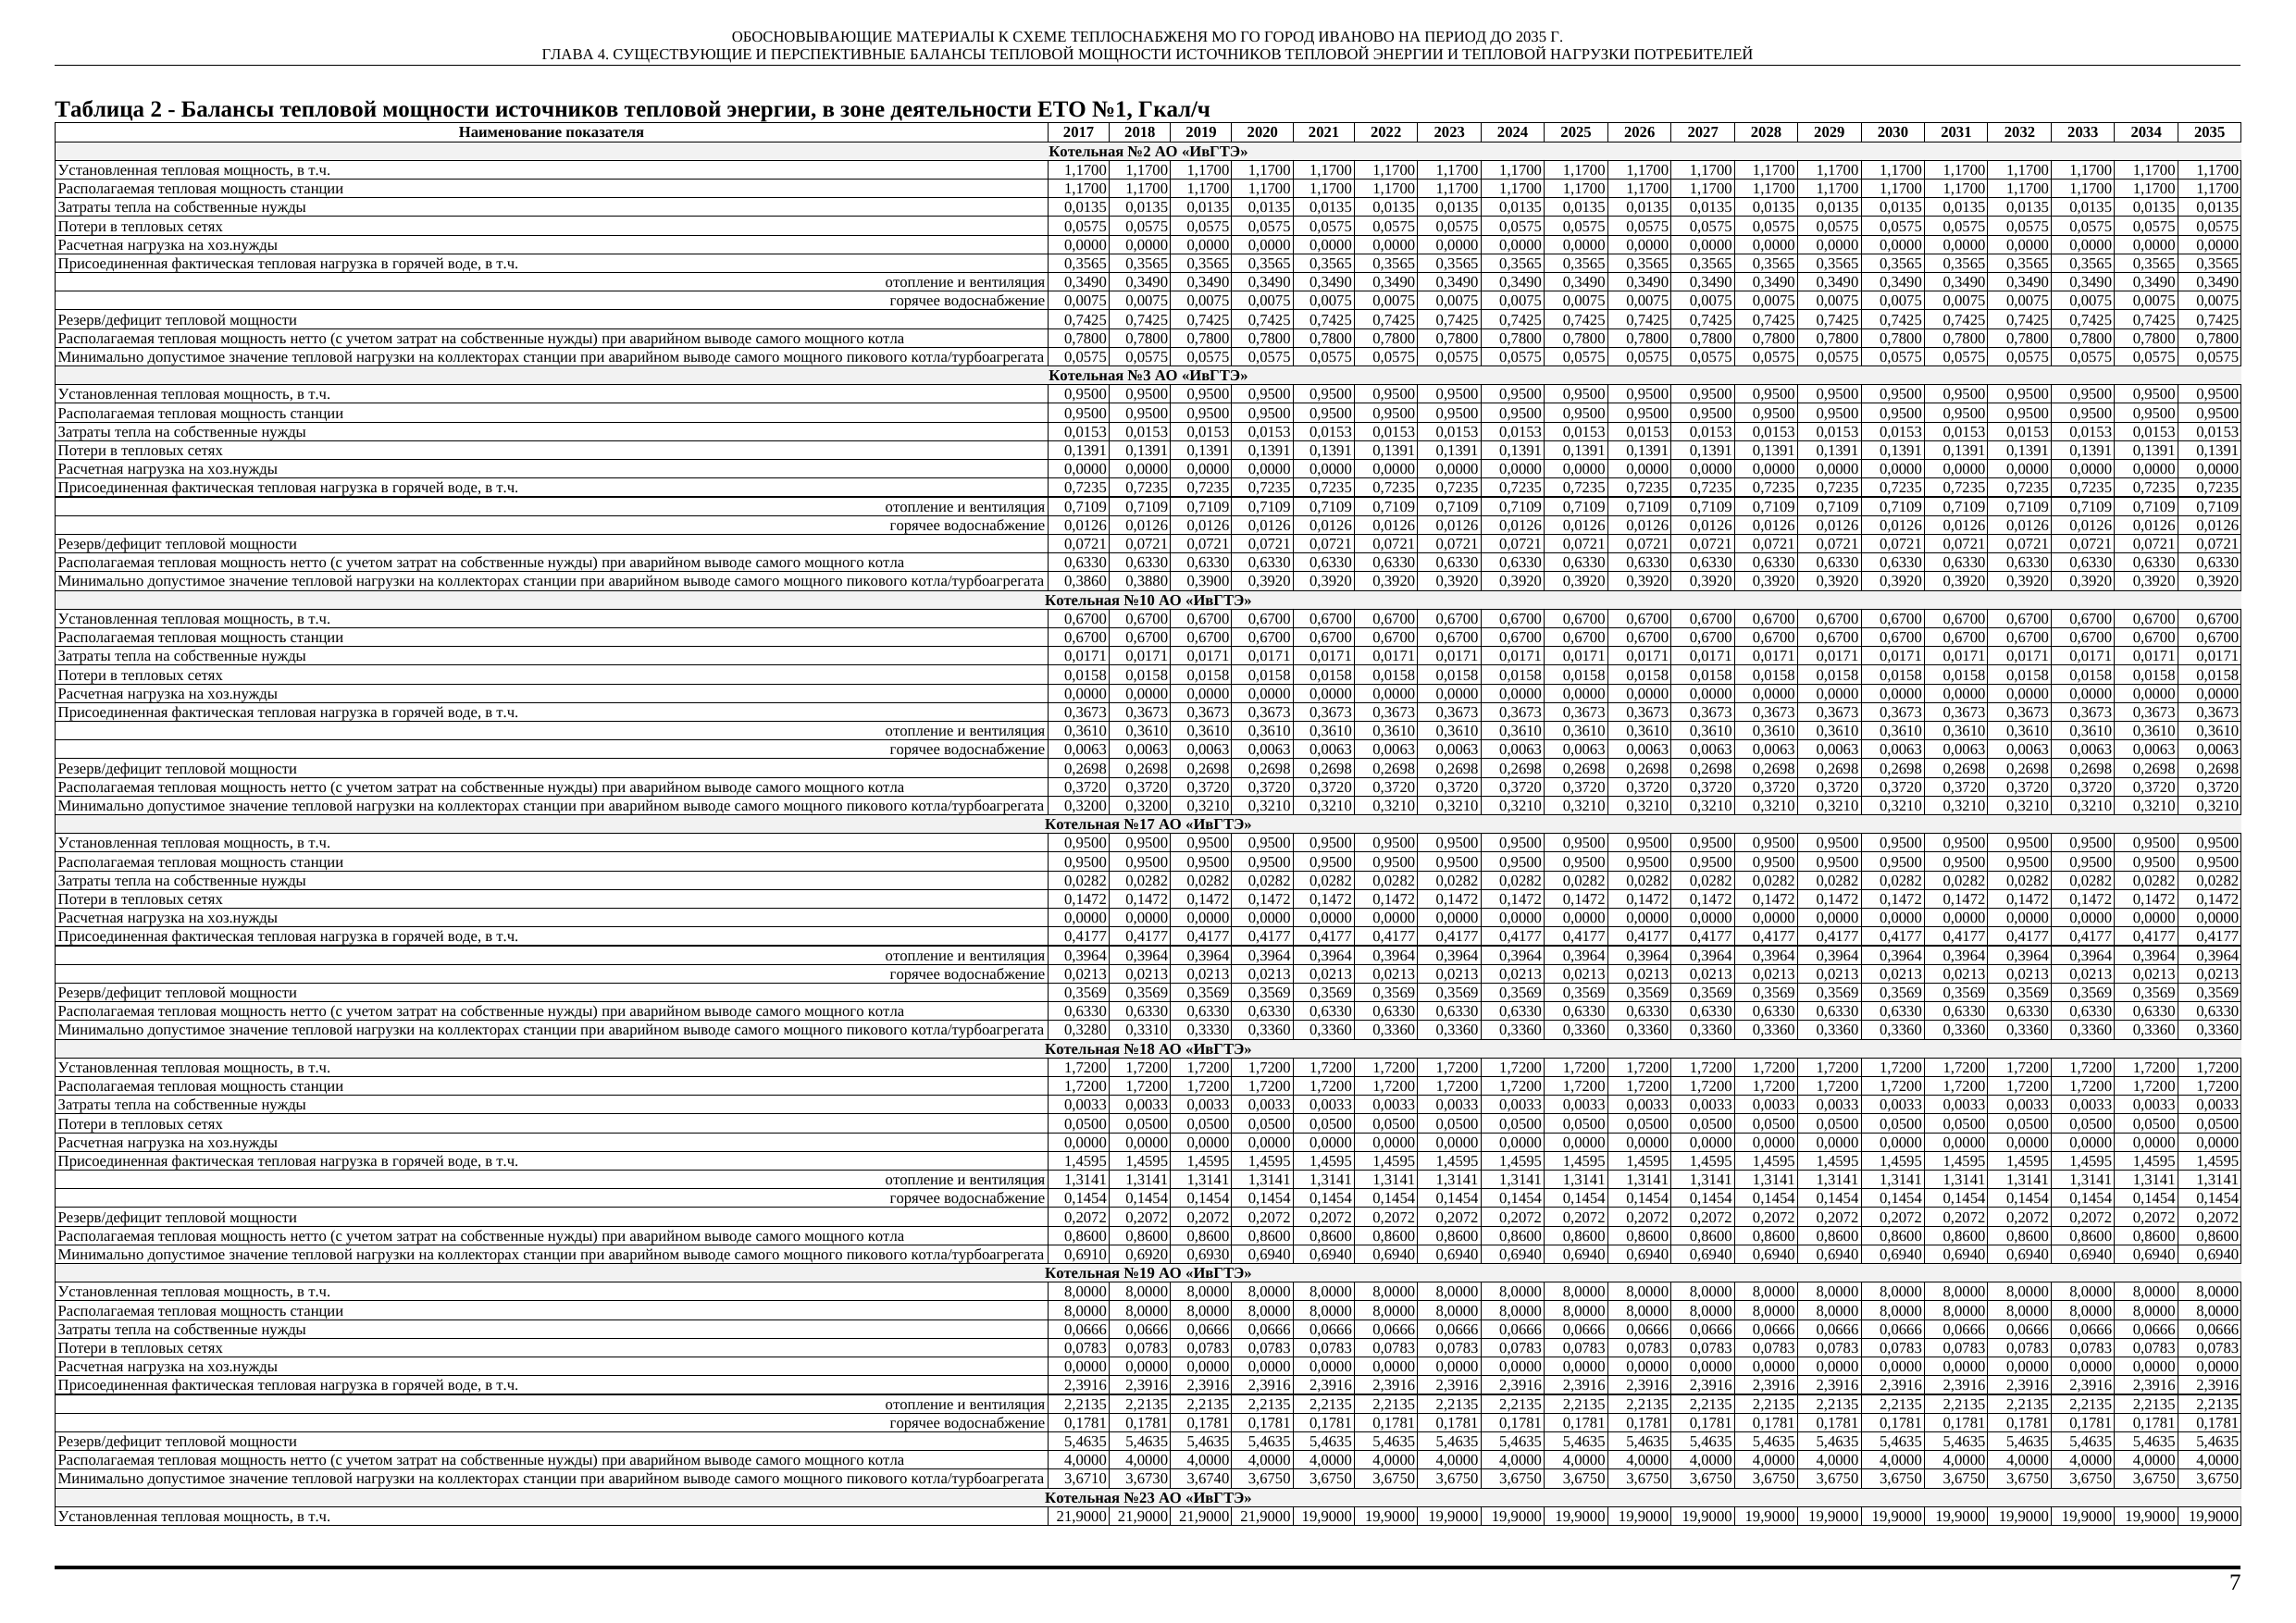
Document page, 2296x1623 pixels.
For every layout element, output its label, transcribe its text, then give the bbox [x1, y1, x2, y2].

table_cell 0,7425 [1862, 310, 1924, 328]
table_cell 8,0000 [1735, 1301, 1797, 1319]
table_cell 0,0135 [1294, 198, 1354, 216]
table_cell 0,3720 [2115, 778, 2178, 796]
table_cell 0,3490 [1988, 273, 2051, 291]
table_cell 0,0000 [1925, 909, 1987, 926]
table_cell горячее водоснабжение [56, 1189, 1048, 1207]
table_cell 0,9500 [1482, 385, 1544, 403]
table_cell 0,0000 [1671, 460, 1734, 477]
table_cell 0,1472 [1925, 890, 1987, 908]
table_cell 0,0000 [1798, 909, 1861, 926]
table_cell 0,4177 [1049, 927, 1109, 945]
table_cell 0,0721 [1171, 535, 1231, 552]
table_cell 0,0033 [1671, 1096, 1734, 1113]
table_cell 0,0282 [1482, 872, 1544, 889]
table_cell 1,1700 [1110, 161, 1170, 179]
table_cell 0,6330 [2178, 553, 2240, 571]
table_cell 0,3720 [1232, 778, 1293, 796]
table_cell 0,0213 [1862, 965, 1924, 983]
table_cell 0,0171 [1110, 647, 1170, 664]
table_cell 0,0000 [1545, 460, 1607, 477]
table_cell 0,0000 [1232, 909, 1293, 926]
table_cell 0,1781 [1671, 1414, 1734, 1431]
table_cell 0,7235 [1735, 478, 1797, 496]
table_cell 2,2135 [1862, 1395, 1924, 1413]
table_cell 4,0000 [1171, 1451, 1231, 1468]
table_cell 0,7800 [1862, 329, 1924, 347]
table_cell 0,1391 [2115, 441, 2178, 459]
table_cell 0,7109 [1798, 498, 1861, 515]
table_cell 0,0126 [1171, 516, 1231, 534]
table_cell 0,0033 [1545, 1096, 1607, 1113]
table_cell 0,0000 [1171, 685, 1231, 702]
table_cell 0,3964 [2115, 947, 2178, 964]
table_cell 0,0000 [1735, 1357, 1797, 1375]
table_cell 0,0783 [2178, 1339, 2240, 1357]
table_cell 0,3360 [1545, 1021, 1607, 1038]
table_cell 0,0721 [1545, 535, 1607, 552]
table_cell 0,0500 [1049, 1114, 1109, 1132]
table_cell 0,6330 [1671, 553, 1734, 571]
table_cell 0,6930 [1171, 1245, 1231, 1263]
table_cell 0,7235 [1171, 478, 1231, 496]
table_cell 0,7425 [1608, 310, 1670, 328]
table_cell 0,9500 [1418, 852, 1481, 871]
table_cell 0,3920 [1294, 572, 1354, 589]
table_cell 1,7200 [2052, 1059, 2114, 1076]
table_cell Расчетная нагрузка на хоз.нужды [56, 909, 1048, 926]
table_cell 1,4595 [2178, 1152, 2240, 1170]
table_cell 0,3610 [1545, 722, 1607, 739]
table_cell Располагаемая тепловая мощность нетто (с учетом затрат на собственные нужды) при аварийном выводе самого мощного котла [56, 553, 1048, 571]
table_cell 19,9000 [1482, 1507, 1544, 1525]
table_cell 1,1700 [1294, 180, 1354, 197]
table_header 2020 [1232, 123, 1293, 141]
table_cell 0,7425 [1735, 310, 1797, 328]
table_cell 1,4595 [1418, 1152, 1481, 1170]
table_cell 1,1700 [1862, 180, 1924, 197]
table_cell 0,7425 [1545, 310, 1607, 328]
table_cell 0,0171 [1608, 647, 1670, 664]
table_cell Резерв/дефицит тепловой мощности [56, 984, 1048, 1001]
table_header 2029 [1798, 123, 1861, 141]
table_cell 0,2698 [1735, 759, 1797, 776]
table_cell 8,0000 [1988, 1301, 2051, 1319]
table_cell 0,0000 [1545, 236, 1607, 254]
table_cell 1,3141 [1798, 1171, 1861, 1188]
table_cell 0,0575 [1798, 348, 1861, 365]
table_cell 0,7425 [1988, 310, 2051, 328]
table_cell 0,6330 [1355, 1002, 1417, 1020]
table_cell 0,3964 [1798, 947, 1861, 964]
table_cell 21,9000 [1171, 1507, 1231, 1525]
table_cell 0,3920 [1355, 572, 1417, 589]
table_cell 0,3565 [1482, 254, 1544, 272]
table_cell 0,3565 [1862, 254, 1924, 272]
table_cell 0,0500 [2178, 1114, 2240, 1132]
table_cell 0,6700 [1798, 610, 1861, 627]
table_cell 4,0000 [1482, 1451, 1544, 1468]
table_cell 0,3569 [1171, 984, 1231, 1001]
table_cell 0,6330 [1798, 1002, 1861, 1020]
table_cell 0,3565 [1671, 254, 1734, 272]
table_cell 5,4635 [1355, 1432, 1417, 1450]
table_cell 0,0063 [1171, 740, 1231, 758]
table_cell Затраты тепла на собственные нужды [56, 872, 1048, 889]
table_cell 1,1700 [1988, 161, 2051, 179]
table_cell 0,0721 [1798, 535, 1861, 552]
table_cell 0,3210 [1671, 797, 1734, 814]
table_cell 1,3141 [1355, 1171, 1417, 1188]
table_cell 0,0075 [1232, 291, 1293, 309]
table_cell 1,1700 [1049, 161, 1109, 179]
table_cell 0,6330 [1925, 1002, 1987, 1020]
table_cell 8,0000 [1798, 1301, 1861, 1319]
table_cell 0,9500 [2178, 385, 2240, 403]
table_cell 0,1454 [1294, 1189, 1354, 1207]
table_cell 0,1391 [2178, 441, 2240, 459]
table_cell 0,0666 [1418, 1320, 1481, 1338]
table_cell 1,4595 [1988, 1152, 2051, 1170]
table_cell 0,1391 [1049, 441, 1109, 459]
table_cell 1,7200 [2115, 1059, 2178, 1076]
table_cell 0,9500 [1988, 834, 2051, 851]
table_cell 0,0158 [1232, 665, 1293, 683]
table_cell 0,6920 [1110, 1245, 1170, 1263]
table_cell 0,0783 [1355, 1339, 1417, 1357]
table_cell Присоединенная фактическая тепловая нагрузка в горячей воде, в т.ч. [56, 703, 1048, 721]
table_cell 1,3141 [1418, 1171, 1481, 1188]
table_cell 0,4177 [1671, 927, 1734, 945]
table_cell 0,0000 [1988, 1134, 2051, 1151]
table_cell 0,7235 [1418, 478, 1481, 496]
table_cell 0,0575 [1545, 348, 1607, 365]
table_cell 0,0282 [1735, 872, 1797, 889]
table_cell 0,0033 [1925, 1096, 1987, 1113]
table_cell 0,3210 [2052, 797, 2114, 814]
table_cell 0,3330 [1171, 1021, 1231, 1038]
table_cell Котельная №3 АО «ИвГТЭ» [56, 366, 2241, 384]
table_cell 0,9500 [1862, 385, 1924, 403]
table_cell 0,7235 [1232, 478, 1293, 496]
table_cell Располагаемая тепловая мощность станции [56, 628, 1048, 646]
table_cell 0,0158 [1545, 665, 1607, 683]
table_cell 0,3610 [1798, 722, 1861, 739]
table_cell 0,0721 [1355, 535, 1417, 552]
table_cell 0,0783 [2115, 1339, 2178, 1357]
table_cell 0,6700 [1049, 610, 1109, 627]
table_cell 0,6330 [1862, 1002, 1924, 1020]
table_cell 0,1781 [1608, 1414, 1670, 1431]
table_cell Минимально допустимое значение тепловой нагрузки на коллекторах станции при аварийном выводе самого мощного пикового котла/турбоагрегата [56, 1245, 1048, 1263]
table_cell Располагаемая тепловая мощность станции [56, 852, 1048, 871]
table_cell 0,9500 [2052, 834, 2114, 851]
table_cell 8,0000 [1735, 1282, 1797, 1300]
table_cell 0,0153 [1482, 423, 1544, 440]
table_cell 0,3569 [1355, 984, 1417, 1001]
table_cell 0,3720 [1671, 778, 1734, 796]
table_cell 0,2072 [2178, 1208, 2240, 1225]
table_cell 0,3720 [1608, 778, 1670, 796]
table_cell 0,0000 [1862, 460, 1924, 477]
table_cell 0,6330 [1988, 1002, 2051, 1020]
table_header Наименование показателя [56, 123, 1048, 141]
table_cell 0,4177 [1418, 927, 1481, 945]
table_cell 5,4635 [1798, 1432, 1861, 1450]
table_cell 0,6940 [1608, 1245, 1670, 1263]
table_cell 0,1454 [1735, 1189, 1797, 1207]
table_cell 0,0000 [1418, 460, 1481, 477]
table_cell 0,0158 [1482, 665, 1544, 683]
table_cell 1,4595 [1925, 1152, 1987, 1170]
table_cell 0,0213 [1418, 965, 1481, 983]
table_cell 0,0575 [1294, 348, 1354, 365]
table_cell Котельная №19 АО «ИвГТЭ» [56, 1264, 2241, 1282]
table_cell 0,9500 [1294, 403, 1354, 422]
table_cell 0,3673 [1988, 703, 2051, 721]
table_cell 0,9500 [1294, 385, 1354, 403]
table_cell 0,0500 [1355, 1114, 1417, 1132]
table_cell отопление и вентиляция [56, 273, 1048, 291]
table_cell 0,2072 [1545, 1208, 1607, 1225]
table_cell 1,4595 [1049, 1152, 1109, 1170]
table_cell 0,3490 [1294, 273, 1354, 291]
table_cell 0,0575 [1171, 217, 1231, 234]
table_cell 8,0000 [1049, 1282, 1109, 1300]
table_cell 0,0033 [1232, 1096, 1293, 1113]
table_cell 1,7200 [1355, 1077, 1417, 1095]
table_cell 0,0063 [1545, 740, 1607, 758]
table_cell 0,1781 [2052, 1414, 2114, 1431]
table_cell 0,1781 [1355, 1414, 1417, 1431]
table_cell 21,9000 [1049, 1507, 1109, 1525]
table_cell 0,7425 [2178, 310, 2240, 328]
table_cell 0,0282 [2052, 872, 2114, 889]
table_cell 3,6750 [1355, 1469, 1417, 1487]
table_cell 0,0575 [1171, 348, 1231, 365]
table_cell 0,2698 [1988, 759, 2051, 776]
table_cell 0,0033 [2178, 1096, 2240, 1113]
table_cell 0,0000 [1608, 460, 1670, 477]
table_cell Затраты тепла на собственные нужды [56, 423, 1048, 440]
table_cell 1,3141 [1671, 1171, 1734, 1188]
table_cell 1,1700 [1798, 161, 1861, 179]
table_cell 0,0000 [1355, 236, 1417, 254]
table_cell Располагаемая тепловая мощность нетто (с учетом затрат на собственные нужды) при аварийном выводе самого мощного котла [56, 778, 1048, 796]
table_cell 0,3720 [2178, 778, 2240, 796]
table_cell 0,4177 [1735, 927, 1797, 945]
table_cell 1,1700 [1735, 180, 1797, 197]
table_cell 0,0500 [1671, 1114, 1734, 1132]
table_cell 0,0575 [1798, 217, 1861, 234]
table_header 2035 [2178, 123, 2240, 141]
table_cell 0,0000 [1735, 1134, 1797, 1151]
table_cell 0,4177 [2178, 927, 2240, 945]
table_cell 0,0000 [1735, 460, 1797, 477]
table_cell 0,0500 [1110, 1114, 1170, 1132]
table_cell 0,0000 [1671, 685, 1734, 702]
table_cell 8,0000 [1545, 1301, 1607, 1319]
table_cell 0,9500 [1049, 834, 1109, 851]
table_cell 3,6750 [1418, 1469, 1481, 1487]
table_header 2028 [1735, 123, 1797, 141]
table_cell 0,9500 [1232, 403, 1293, 422]
table_cell 2,2135 [2178, 1395, 2240, 1413]
table_cell 0,7235 [1545, 478, 1607, 496]
table_cell 0,0033 [1735, 1096, 1797, 1113]
table_cell 0,0158 [1171, 665, 1231, 683]
table_cell 0,9500 [1798, 834, 1861, 851]
table_cell 0,3490 [1355, 273, 1417, 291]
table_header 2021 [1294, 123, 1354, 141]
table_cell 0,6910 [1049, 1245, 1109, 1263]
table_cell 0,7800 [1049, 329, 1109, 347]
table_cell 1,3141 [1171, 1171, 1231, 1188]
table_cell 1,7200 [1735, 1059, 1797, 1076]
table_cell 0,3964 [1110, 947, 1170, 964]
table_cell 0,0500 [1294, 1114, 1354, 1132]
table_cell 0,7425 [1049, 310, 1109, 328]
table_cell 0,0000 [2052, 1134, 2114, 1151]
table_cell 8,0000 [1608, 1301, 1670, 1319]
table_cell 0,4177 [1608, 927, 1670, 945]
table_cell 1,3141 [2178, 1171, 2240, 1188]
table_cell 0,3610 [1418, 722, 1481, 739]
table_cell 0,0135 [2052, 198, 2114, 216]
table_cell 0,6330 [1171, 1002, 1231, 1020]
table_cell 0,7235 [1671, 478, 1734, 496]
table_cell 0,3720 [1049, 778, 1109, 796]
table_cell 0,1781 [1110, 1414, 1170, 1431]
table_cell 0,0000 [1355, 1134, 1417, 1151]
table_cell 19,9000 [1671, 1507, 1734, 1525]
table_cell 0,0282 [1545, 872, 1607, 889]
table_cell 8,0000 [2178, 1301, 2240, 1319]
table_cell 19,9000 [2178, 1507, 2240, 1525]
table_cell 0,0126 [1294, 516, 1354, 534]
table_cell 0,6330 [1110, 553, 1170, 571]
table_cell 8,0000 [1418, 1301, 1481, 1319]
table_cell 0,3210 [1482, 797, 1544, 814]
table_cell Котельная №17 АО «ИвГТЭ» [56, 815, 2241, 833]
table_cell Присоединенная фактическая тепловая нагрузка в горячей воде, в т.ч. [56, 478, 1048, 496]
table_cell 0,3565 [1049, 254, 1109, 272]
table_cell 0,2698 [1110, 759, 1170, 776]
table_cell 0,9500 [1482, 834, 1544, 851]
table_cell 0,1472 [2178, 890, 2240, 908]
table_cell 0,0000 [1171, 460, 1231, 477]
table_cell 1,1700 [1232, 161, 1293, 179]
table_cell 0,0000 [1049, 1357, 1109, 1375]
table_cell 0,3673 [1049, 703, 1109, 721]
table_cell 1,7200 [1482, 1059, 1544, 1076]
table_cell 0,0282 [1232, 872, 1293, 889]
table_cell 0,0282 [1049, 872, 1109, 889]
table_cell 0,0000 [1418, 909, 1481, 926]
table_cell 0,2698 [1049, 759, 1109, 776]
table_cell 0,6940 [2052, 1245, 2114, 1263]
table_cell Котельная №23 АО «ИвГТЭ» [56, 1489, 2241, 1506]
table_cell 0,0135 [1671, 198, 1734, 216]
table_cell 2,3916 [2115, 1376, 2178, 1394]
table_cell 0,9500 [1608, 852, 1670, 871]
table_cell 0,3964 [1925, 947, 1987, 964]
table_cell 1,1700 [2052, 161, 2114, 179]
table_cell 0,3720 [1988, 778, 2051, 796]
table_cell Располагаемая тепловая мощность станции [56, 180, 1048, 197]
table_header 2022 [1355, 123, 1417, 141]
table_cell 2,2135 [1671, 1395, 1734, 1413]
table_cell 2,2135 [1545, 1395, 1607, 1413]
table_cell 0,3964 [2052, 947, 2114, 964]
table_cell 0,6940 [1925, 1245, 1987, 1263]
table_cell 0,7235 [1294, 478, 1354, 496]
table_cell 0,3610 [1671, 722, 1734, 739]
table_cell 0,0126 [1355, 516, 1417, 534]
table_cell 0,6700 [1925, 628, 1987, 646]
table_cell 0,0000 [2052, 460, 2114, 477]
table_cell 0,2698 [1798, 759, 1861, 776]
table_cell 0,1472 [1608, 890, 1670, 908]
table_cell 0,3720 [2052, 778, 2114, 796]
table_cell 0,9500 [1232, 852, 1293, 871]
table_cell 8,0000 [2052, 1282, 2114, 1300]
text Таблица 2 - Балансы тепловой мощности источников тепловой энергии, в зоне деятельности ЕТО №1, Гкал/ч [55, 95, 2240, 122]
table_cell 0,2072 [1418, 1208, 1481, 1225]
table_cell 0,6330 [2052, 1002, 2114, 1020]
table_cell 0,7800 [1110, 329, 1170, 347]
table_cell 0,9500 [1110, 852, 1170, 871]
table_cell 1,3141 [1735, 1171, 1797, 1188]
table_cell 0,3920 [2052, 572, 2114, 589]
table_cell 0,0000 [1735, 909, 1797, 926]
table_cell 0,0666 [1110, 1320, 1170, 1338]
table_cell 0,0000 [1798, 1134, 1861, 1151]
table_cell 0,2072 [1110, 1208, 1170, 1225]
table_cell 0,6700 [1355, 610, 1417, 627]
table_cell 2,2135 [1608, 1395, 1670, 1413]
table_cell Установленная тепловая мощность, в т.ч. [56, 610, 1048, 627]
table_cell 0,6700 [1049, 628, 1109, 646]
table_cell 0,6700 [1988, 628, 2051, 646]
table_cell 0,7425 [1798, 310, 1861, 328]
table_cell 0,1781 [2115, 1414, 2178, 1431]
table_header 2033 [2052, 123, 2114, 141]
table_cell 0,7800 [1355, 329, 1417, 347]
table_cell 1,7200 [2052, 1077, 2114, 1095]
table_cell 19,9000 [1988, 1507, 2051, 1525]
table_cell 0,0000 [1110, 460, 1170, 477]
table_cell 0,0153 [1049, 423, 1109, 440]
table_cell 0,6940 [1735, 1245, 1797, 1263]
table_cell 1,3141 [1294, 1171, 1354, 1188]
table_cell 0,0000 [1110, 909, 1170, 926]
table_cell 0,6940 [2115, 1245, 2178, 1263]
table_cell 0,0000 [1925, 1134, 1987, 1151]
table_cell 0,9500 [2052, 852, 2114, 871]
table_cell 0,0783 [2052, 1339, 2114, 1357]
table_cell 3,6750 [1798, 1469, 1861, 1487]
table_cell 0,0135 [1482, 198, 1544, 216]
table_cell 0,0000 [1049, 460, 1109, 477]
table_cell 0,0000 [2052, 909, 2114, 926]
table_cell 0,9500 [1798, 852, 1861, 871]
table_cell 0,7109 [1171, 498, 1231, 515]
table_cell 0,3964 [1671, 947, 1734, 964]
table_cell 0,3880 [1110, 572, 1170, 589]
table_cell 0,3360 [2178, 1021, 2240, 1038]
table_cell 0,0575 [1355, 217, 1417, 234]
table_cell 0,6940 [1862, 1245, 1924, 1263]
table_cell 1,1700 [2115, 180, 2178, 197]
table_cell Расчетная нагрузка на хоз.нужды [56, 1134, 1048, 1151]
table_cell 0,6330 [1418, 553, 1481, 571]
table_cell 0,8600 [1608, 1227, 1670, 1245]
table_cell 0,0000 [1110, 1134, 1170, 1151]
table_cell 0,9500 [1482, 852, 1544, 871]
table_cell 4,0000 [1110, 1451, 1170, 1468]
table_cell 0,9500 [2115, 834, 2178, 851]
table_header 2034 [2115, 123, 2178, 141]
table_cell 0,3210 [1294, 797, 1354, 814]
table_cell 0,0135 [1049, 198, 1109, 216]
table_cell 1,1700 [1482, 180, 1544, 197]
table_cell 0,0075 [1355, 291, 1417, 309]
table_cell Присоединенная фактическая тепловая нагрузка в горячей воде, в т.ч. [56, 1376, 1048, 1394]
table_cell 0,0063 [1608, 740, 1670, 758]
table_cell 0,3360 [1988, 1021, 2051, 1038]
table_cell 0,8600 [1482, 1227, 1544, 1245]
table_cell 0,0171 [1232, 647, 1293, 664]
table_cell 0,0126 [1545, 516, 1607, 534]
table_cell 0,0000 [1294, 1357, 1354, 1375]
table_cell 0,3673 [1671, 703, 1734, 721]
table_cell 0,6700 [1171, 628, 1231, 646]
table_cell 0,6700 [1735, 628, 1797, 646]
table_cell 0,9500 [1171, 403, 1231, 422]
table_cell 0,0575 [1355, 348, 1417, 365]
table_cell 0,0783 [1798, 1339, 1861, 1357]
table_cell 0,9500 [1171, 385, 1231, 403]
table_cell 0,9500 [1862, 852, 1924, 871]
table_cell 0,1781 [1925, 1414, 1987, 1431]
table_cell 0,1454 [1988, 1189, 2051, 1207]
table_cell 0,0000 [1925, 685, 1987, 702]
table_cell 0,3565 [1988, 254, 2051, 272]
table_cell 0,7109 [1735, 498, 1797, 515]
table_cell 0,3360 [1671, 1021, 1734, 1038]
table_cell 0,3565 [1294, 254, 1354, 272]
table_cell 0,9500 [1735, 385, 1797, 403]
table_cell 0,3490 [1171, 273, 1231, 291]
table_cell 0,0153 [1735, 423, 1797, 440]
table_cell 0,1472 [1171, 890, 1231, 908]
table_cell 0,0171 [1862, 647, 1924, 664]
table_cell отопление и вентиляция [56, 722, 1048, 739]
table_cell 0,3673 [2052, 703, 2114, 721]
table_cell Располагаемая тепловая мощность нетто (с учетом затрат на собственные нужды) при аварийном выводе самого мощного котла [56, 329, 1048, 347]
table_cell 1,1700 [1171, 161, 1231, 179]
table_cell 0,3210 [2115, 797, 2178, 814]
table_cell 0,6700 [1294, 628, 1354, 646]
table_cell 0,0126 [1925, 516, 1987, 534]
table_cell 0,3565 [2052, 254, 2114, 272]
table_cell 8,0000 [1482, 1282, 1544, 1300]
table_cell 0,0171 [1671, 647, 1734, 664]
table_cell 0,7109 [2178, 498, 2240, 515]
table_cell 0,0171 [1294, 647, 1354, 664]
table_cell 0,1391 [1608, 441, 1670, 459]
table_cell 1,3141 [1988, 1171, 2051, 1188]
table_cell 0,0171 [1925, 647, 1987, 664]
table_cell 0,3720 [1925, 778, 1987, 796]
table_cell 0,6330 [1925, 553, 1987, 571]
table_cell 0,6700 [1671, 628, 1734, 646]
table_cell 0,0783 [1671, 1339, 1734, 1357]
table_cell 0,0135 [2178, 198, 2240, 216]
table_cell 0,0063 [1418, 740, 1481, 758]
table_cell 0,0153 [2052, 423, 2114, 440]
table_cell 0,9500 [2115, 403, 2178, 422]
table_cell 0,0158 [1110, 665, 1170, 683]
table_cell 0,0213 [1110, 965, 1170, 983]
table_cell 1,1700 [1355, 161, 1417, 179]
table_cell 0,0575 [1482, 348, 1544, 365]
table_cell 0,6330 [1049, 1002, 1109, 1020]
table_cell 0,3360 [1355, 1021, 1417, 1038]
table_cell 0,3964 [1862, 947, 1924, 964]
table_cell 0,0158 [1294, 665, 1354, 683]
table_cell 0,2698 [1545, 759, 1607, 776]
table_cell 0,3720 [1798, 778, 1861, 796]
table_header 2031 [1925, 123, 1987, 141]
table_cell 0,0063 [1862, 740, 1924, 758]
table_cell 0,2072 [1735, 1208, 1797, 1225]
table_cell 0,1391 [1545, 441, 1607, 459]
table_cell 0,0171 [2178, 647, 2240, 664]
table_cell 5,4635 [1171, 1432, 1231, 1450]
table_cell 3,6750 [1545, 1469, 1607, 1487]
table_cell 0,0171 [1355, 647, 1417, 664]
table_cell 0,6330 [1418, 1002, 1481, 1020]
table_cell 0,0282 [1418, 872, 1481, 889]
table_cell 3,6730 [1110, 1469, 1170, 1487]
table_cell 0,3610 [1049, 722, 1109, 739]
table_cell 0,2698 [1294, 759, 1354, 776]
table_cell 0,3565 [1735, 254, 1797, 272]
table_cell 0,3964 [1988, 947, 2051, 964]
table_cell 0,0075 [1925, 291, 1987, 309]
table_cell Присоединенная фактическая тепловая нагрузка в горячей воде, в т.ч. [56, 254, 1048, 272]
table_cell 1,7200 [1671, 1077, 1734, 1095]
table_cell 3,6750 [1232, 1469, 1293, 1487]
table_cell 0,4177 [1925, 927, 1987, 945]
table_cell 1,7200 [1545, 1077, 1607, 1095]
table_cell 4,0000 [2115, 1451, 2178, 1468]
table_cell горячее водоснабжение [56, 291, 1048, 309]
table_cell 0,3964 [1418, 947, 1481, 964]
table_cell 0,0075 [1171, 291, 1231, 309]
table_cell 0,2698 [1418, 759, 1481, 776]
table_cell 8,0000 [2178, 1282, 2240, 1300]
table_cell 0,0158 [1608, 665, 1670, 683]
table_cell 0,4177 [1294, 927, 1354, 945]
table_cell 8,0000 [1171, 1301, 1231, 1319]
table_cell 0,3920 [1925, 572, 1987, 589]
table_cell 0,0075 [1545, 291, 1607, 309]
table_cell 5,4635 [1671, 1432, 1734, 1450]
table_cell 8,0000 [1925, 1301, 1987, 1319]
table_cell 0,3565 [2115, 254, 2178, 272]
table_cell 19,9000 [2115, 1507, 2178, 1525]
table_cell 2,3916 [1418, 1376, 1481, 1394]
table_cell 2,3916 [1482, 1376, 1544, 1394]
table_cell 0,1391 [1862, 441, 1924, 459]
table_cell 1,7200 [1798, 1077, 1861, 1095]
table_cell 0,9500 [1110, 834, 1170, 851]
table_cell 0,3210 [1608, 797, 1670, 814]
table_cell 5,4635 [1232, 1432, 1293, 1450]
table_cell 1,7200 [1171, 1059, 1231, 1076]
table_cell 1,1700 [1482, 161, 1544, 179]
table_cell 0,0575 [1608, 217, 1670, 234]
table_cell 0,6700 [1232, 628, 1293, 646]
table_cell 0,0000 [1671, 909, 1734, 926]
table_cell 0,7800 [1735, 329, 1797, 347]
table_cell 1,1700 [2178, 180, 2240, 197]
table_cell 1,7200 [1294, 1059, 1354, 1076]
table_cell 0,6330 [1482, 553, 1544, 571]
table_cell 0,9500 [1294, 834, 1354, 851]
table_cell 0,6330 [1355, 553, 1417, 571]
table_cell 0,0153 [1545, 423, 1607, 440]
table_cell 0,4177 [1110, 927, 1170, 945]
table_cell 19,9000 [1925, 1507, 1987, 1525]
table_cell 8,0000 [1294, 1282, 1354, 1300]
table_cell 0,9500 [1171, 834, 1231, 851]
table_cell 0,0075 [1608, 291, 1670, 309]
table_cell 5,4635 [2115, 1432, 2178, 1450]
table_cell 1,4595 [1110, 1152, 1170, 1170]
table_cell 0,0033 [2052, 1096, 2114, 1113]
table_cell 5,4635 [1735, 1432, 1797, 1450]
table_cell 0,3490 [1232, 273, 1293, 291]
table_cell 0,0126 [1418, 516, 1481, 534]
table_cell 0,3569 [1294, 984, 1354, 1001]
table_cell 0,9500 [1355, 385, 1417, 403]
table_cell 2,2135 [1355, 1395, 1417, 1413]
table_cell отопление и вентиляция [56, 1171, 1048, 1188]
table_cell 0,6330 [1049, 553, 1109, 571]
table_cell 1,7200 [1798, 1059, 1861, 1076]
table_cell 1,1700 [1735, 161, 1797, 179]
table_cell 0,1391 [1671, 441, 1734, 459]
table_cell 1,7200 [1418, 1077, 1481, 1095]
table_cell 0,0000 [1608, 236, 1670, 254]
table_cell 0,0033 [1355, 1096, 1417, 1113]
table_cell 0,2698 [1608, 759, 1670, 776]
table_cell 0,0126 [1110, 516, 1170, 534]
table_cell 0,6700 [2178, 610, 2240, 627]
table_cell Затраты тепла на собственные нужды [56, 1096, 1048, 1113]
table_cell 2,3916 [1862, 1376, 1924, 1394]
table_cell 0,0158 [1418, 665, 1481, 683]
table_cell 0,1781 [1862, 1414, 1924, 1431]
table_cell 0,6700 [1110, 610, 1170, 627]
table_cell 0,7425 [1355, 310, 1417, 328]
table_cell 0,0213 [1925, 965, 1987, 983]
table_cell 2,2135 [1418, 1395, 1481, 1413]
table_cell 0,6700 [2115, 610, 2178, 627]
table_cell 0,7800 [1988, 329, 2051, 347]
table_cell 1,7200 [1294, 1077, 1354, 1095]
table_cell 19,9000 [1862, 1507, 1924, 1525]
table_cell 0,0721 [1482, 535, 1544, 552]
table_cell Котельная №18 АО «ИвГТЭ» [56, 1040, 2241, 1058]
table_cell 0,0000 [1355, 909, 1417, 926]
table_cell 3,6750 [1482, 1469, 1544, 1487]
table_cell 0,0000 [1862, 685, 1924, 702]
table_cell 0,3964 [1545, 947, 1607, 964]
table_cell 8,0000 [1988, 1282, 2051, 1300]
table_cell 0,4177 [1545, 927, 1607, 945]
table_cell 0,0000 [1232, 1357, 1293, 1375]
table_cell Установленная тепловая мощность, в т.ч. [56, 1059, 1048, 1076]
table_cell 0,0153 [2178, 423, 2240, 440]
table_cell Минимально допустимое значение тепловой нагрузки на коллекторах станции при аварийном выводе самого мощного пикового котла/турбоагрегата [56, 797, 1048, 814]
table_cell 5,4635 [2052, 1432, 2114, 1450]
table_cell 0,1391 [2052, 441, 2114, 459]
table_cell 0,7109 [1418, 498, 1481, 515]
table_cell Затраты тепла на собственные нужды [56, 647, 1048, 664]
table_cell 0,6700 [1355, 628, 1417, 646]
table_cell 0,0000 [2052, 236, 2114, 254]
table_cell 0,0575 [2178, 217, 2240, 234]
table_cell 0,3310 [1110, 1021, 1170, 1038]
table_cell 2,2135 [1232, 1395, 1293, 1413]
table_cell 0,6700 [1545, 628, 1607, 646]
table_cell 0,7109 [1482, 498, 1544, 515]
table_cell 0,6700 [1294, 610, 1354, 627]
table_cell 0,3920 [1482, 572, 1544, 589]
table_cell 0,3610 [2178, 722, 2240, 739]
table_cell 8,0000 [2052, 1301, 2114, 1319]
table_cell 0,7235 [1988, 478, 2051, 496]
table_cell 0,0075 [2115, 291, 2178, 309]
table_cell 0,7800 [2178, 329, 2240, 347]
table_cell 0,0575 [1232, 348, 1293, 365]
table_cell 19,9000 [1608, 1507, 1670, 1525]
table_cell 0,6330 [2052, 553, 2114, 571]
table_cell 0,6700 [1608, 610, 1670, 627]
table_cell 2,3916 [1671, 1376, 1734, 1394]
table_cell 0,7109 [1608, 498, 1670, 515]
table_cell 0,8600 [1988, 1227, 2051, 1245]
table_cell 0,3720 [1355, 778, 1417, 796]
table_cell 1,7200 [1418, 1059, 1481, 1076]
table_cell 0,6700 [1418, 610, 1481, 627]
table_cell 0,3490 [2115, 273, 2178, 291]
table_cell 0,0075 [1671, 291, 1734, 309]
table_cell 0,6330 [1171, 553, 1231, 571]
table_cell 0,9500 [1418, 385, 1481, 403]
table_cell 0,3490 [1049, 273, 1109, 291]
table_cell 2,3916 [1232, 1376, 1293, 1394]
table_cell 0,7235 [1925, 478, 1987, 496]
table_cell 0,0500 [1171, 1114, 1231, 1132]
table_cell Установленная тепловая мощность, в т.ч. [56, 1282, 1048, 1300]
table_cell 0,3610 [1110, 722, 1170, 739]
table_cell 0,3920 [1798, 572, 1861, 589]
table_cell 1,7200 [1049, 1077, 1109, 1095]
table_cell 0,0282 [2178, 872, 2240, 889]
table_cell 0,0213 [1735, 965, 1797, 983]
table_cell 0,0721 [1049, 535, 1109, 552]
table_cell 1,7200 [1171, 1077, 1231, 1095]
table_cell 0,0153 [1110, 423, 1170, 440]
table_cell 0,0666 [1862, 1320, 1924, 1338]
table_cell Установленная тепловая мощность, в т.ч. [56, 385, 1048, 403]
table_cell 0,0153 [1608, 423, 1670, 440]
table_cell 0,9500 [1049, 385, 1109, 403]
table_cell 5,4635 [1545, 1432, 1607, 1450]
table_cell 0,0000 [1049, 909, 1109, 926]
table_cell 8,0000 [1355, 1301, 1417, 1319]
table_cell 0,0158 [1049, 665, 1109, 683]
table_cell 0,0666 [1798, 1320, 1861, 1338]
table_cell 0,1391 [1798, 441, 1861, 459]
table_cell 0,0000 [1418, 1357, 1481, 1375]
table_cell 0,8600 [1171, 1227, 1231, 1245]
table_cell 0,1781 [1988, 1414, 2051, 1431]
table_cell 0,1454 [1232, 1189, 1293, 1207]
table_cell 0,0000 [2178, 909, 2240, 926]
table_cell 1,4595 [1735, 1152, 1797, 1170]
table_cell 0,3490 [1482, 273, 1544, 291]
table_header 2030 [1862, 123, 1924, 141]
table_cell 0,0213 [1988, 965, 2051, 983]
table_cell 0,1391 [1988, 441, 2051, 459]
table_cell 0,0783 [1862, 1339, 1924, 1357]
table_cell 0,0135 [2115, 198, 2178, 216]
table_cell 0,1472 [1798, 890, 1861, 908]
table_cell 0,0721 [1862, 535, 1924, 552]
table_cell отопление и вентиляция [56, 947, 1048, 964]
table_cell 0,0000 [1294, 685, 1354, 702]
table_cell 8,0000 [1482, 1301, 1544, 1319]
table_cell 0,0000 [1925, 236, 1987, 254]
table_cell 0,9500 [1925, 403, 1987, 422]
table_cell 0,7800 [1482, 329, 1544, 347]
table_cell 0,9500 [1862, 834, 1924, 851]
table_cell 0,3720 [1735, 778, 1797, 796]
table_cell 0,7109 [1925, 498, 1987, 515]
table_cell 0,0213 [2178, 965, 2240, 983]
table_cell Резерв/дефицит тепловой мощности [56, 759, 1048, 776]
table_cell 0,3569 [1608, 984, 1670, 1001]
table_cell 0,7109 [1862, 498, 1924, 515]
table_cell 0,4177 [2052, 927, 2114, 945]
table_cell 0,8600 [1798, 1227, 1861, 1245]
table_cell 0,9500 [1232, 834, 1293, 851]
table_cell 0,0033 [1608, 1096, 1670, 1113]
table_cell 0,0126 [1862, 516, 1924, 534]
table_cell 0,1391 [1355, 441, 1417, 459]
table_cell 0,0000 [1049, 1134, 1109, 1151]
table_cell 4,0000 [1671, 1451, 1734, 1468]
table_cell 0,3920 [1608, 572, 1670, 589]
table_cell 0,3569 [1232, 984, 1293, 1001]
table_cell 0,1454 [2115, 1189, 2178, 1207]
table_cell 0,0158 [1798, 665, 1861, 683]
table_cell 0,3210 [1798, 797, 1861, 814]
table_cell 8,0000 [1671, 1301, 1734, 1319]
table_cell 0,0721 [1925, 535, 1987, 552]
table_cell 0,3920 [2115, 572, 2178, 589]
table_cell 0,0075 [1862, 291, 1924, 309]
table_cell 0,0000 [1988, 236, 2051, 254]
table_cell 0,3210 [1735, 797, 1797, 814]
table_cell Потери в тепловых сетях [56, 217, 1048, 234]
table_cell 0,0075 [2178, 291, 2240, 309]
table_cell 0,2072 [1355, 1208, 1417, 1225]
table_cell 0,3673 [1232, 703, 1293, 721]
table_cell 0,0000 [1862, 909, 1924, 926]
table_cell 0,3490 [2178, 273, 2240, 291]
table_cell 0,3360 [1294, 1021, 1354, 1038]
table_cell 0,7800 [1608, 329, 1670, 347]
table_cell 8,0000 [1862, 1282, 1924, 1300]
table_cell 19,9000 [1294, 1507, 1354, 1525]
table_cell 1,4595 [1545, 1152, 1607, 1170]
table_cell 0,0575 [1418, 217, 1481, 234]
table_cell 0,2698 [1355, 759, 1417, 776]
table_cell 0,7800 [1671, 329, 1734, 347]
table_cell 0,0500 [1482, 1114, 1544, 1132]
table_cell 0,0126 [2052, 516, 2114, 534]
table_cell 0,9500 [1925, 385, 1987, 403]
table_cell 5,4635 [1049, 1432, 1109, 1450]
table_cell 0,7425 [2115, 310, 2178, 328]
table_cell отопление и вентиляция [56, 1395, 1048, 1413]
table_cell 1,4595 [1671, 1152, 1734, 1170]
table_cell 2,3916 [1988, 1376, 2051, 1394]
table_cell 5,4635 [1608, 1432, 1670, 1450]
table_cell 0,3610 [1925, 722, 1987, 739]
table_cell 1,4595 [1798, 1152, 1861, 1170]
table_cell Потери в тепловых сетях [56, 665, 1048, 683]
table_cell 0,0783 [1418, 1339, 1481, 1357]
table_cell Резерв/дефицит тепловой мощности [56, 1432, 1048, 1450]
table_cell 0,1454 [2178, 1189, 2240, 1207]
table_cell 19,9000 [1798, 1507, 1861, 1525]
table_cell 0,3210 [1862, 797, 1924, 814]
table_cell 0,2698 [1671, 759, 1734, 776]
table_cell 0,0213 [1545, 965, 1607, 983]
table_cell 0,3565 [1608, 254, 1670, 272]
table_cell 1,7200 [1925, 1059, 1987, 1076]
table_cell 1,1700 [1418, 161, 1481, 179]
table_cell 0,0126 [1232, 516, 1293, 534]
table_cell 8,0000 [1862, 1301, 1924, 1319]
table_cell 0,0063 [1049, 740, 1109, 758]
table_cell 0,3360 [1418, 1021, 1481, 1038]
table_cell 0,4177 [1988, 927, 2051, 945]
table_cell 0,0000 [1608, 685, 1670, 702]
table_cell 0,3569 [1735, 984, 1797, 1001]
table_cell 2,3916 [1049, 1376, 1109, 1394]
table_cell 1,1700 [1545, 161, 1607, 179]
table_cell 0,3964 [1355, 947, 1417, 964]
table_cell 0,7109 [1671, 498, 1734, 515]
table_cell 0,0000 [1671, 1134, 1734, 1151]
table_cell 0,0721 [1735, 535, 1797, 552]
table_cell 2,2135 [1735, 1395, 1797, 1413]
table_cell Присоединенная фактическая тепловая нагрузка в горячей воде, в т.ч. [56, 927, 1048, 945]
table_cell 0,0126 [2178, 516, 2240, 534]
table_cell 0,1472 [1418, 890, 1481, 908]
table_cell 0,0575 [1735, 348, 1797, 365]
table_cell 0,1454 [1482, 1189, 1544, 1207]
table_cell Расчетная нагрузка на хоз.нужды [56, 685, 1048, 702]
table_cell 3,6750 [1988, 1469, 2051, 1487]
table_cell 0,3565 [1232, 254, 1293, 272]
table_cell 1,3141 [1232, 1171, 1293, 1188]
table_cell 0,7800 [1171, 329, 1231, 347]
table_cell 0,0000 [1545, 909, 1607, 926]
table_cell 2,3916 [1294, 1376, 1354, 1394]
table_cell 0,9500 [1545, 385, 1607, 403]
table_cell 0,0000 [1925, 1357, 1987, 1375]
table_cell 0,0126 [1049, 516, 1109, 534]
table_cell 4,0000 [1355, 1451, 1417, 1468]
table_cell 0,0000 [1671, 1357, 1734, 1375]
table_cell 0,0213 [1294, 965, 1354, 983]
table_cell 0,0575 [2052, 217, 2114, 234]
table_cell 0,9500 [1355, 403, 1417, 422]
table_cell 0,0000 [2052, 1357, 2114, 1375]
table_cell 0,0000 [1988, 685, 2051, 702]
table_cell 0,0282 [1925, 872, 1987, 889]
table_cell 0,2698 [1862, 759, 1924, 776]
table_cell 0,0000 [1110, 1357, 1170, 1375]
table_cell 1,7200 [1049, 1059, 1109, 1076]
table_cell 0,6940 [1482, 1245, 1544, 1263]
table_cell 0,0213 [2052, 965, 2114, 983]
table_cell 0,6940 [1671, 1245, 1734, 1263]
table_cell 0,0126 [1798, 516, 1861, 534]
table_cell 21,9000 [1232, 1507, 1293, 1525]
table_cell 0,7800 [1925, 329, 1987, 347]
table_cell 0,0000 [1049, 685, 1109, 702]
table_cell 0,3569 [1925, 984, 1987, 1001]
table_cell 0,1472 [1735, 890, 1797, 908]
table_cell 0,0171 [1545, 647, 1607, 664]
table_cell 19,9000 [1545, 1507, 1607, 1525]
table_cell 2,3916 [1110, 1376, 1170, 1394]
table_cell 0,0000 [1862, 1134, 1924, 1151]
table_cell 0,4177 [1171, 927, 1231, 945]
table_cell 0,0171 [2052, 647, 2114, 664]
table_cell Котельная №10 АО «ИвГТЭ» [56, 591, 2241, 609]
table_cell 0,3673 [1294, 703, 1354, 721]
table_cell 0,1454 [1110, 1189, 1170, 1207]
table_cell 8,0000 [1355, 1282, 1417, 1300]
table_cell 0,9500 [1671, 403, 1734, 422]
table_cell 0,0575 [1988, 348, 2051, 365]
table_cell 0,0575 [1110, 348, 1170, 365]
table_cell 0,0000 [1355, 460, 1417, 477]
table_cell 0,2698 [2115, 759, 2178, 776]
table_cell 8,0000 [1171, 1282, 1231, 1300]
table_cell 0,0033 [1862, 1096, 1924, 1113]
table_cell 0,3490 [1545, 273, 1607, 291]
table_cell 1,7200 [1925, 1077, 1987, 1095]
table_cell 0,3610 [1988, 722, 2051, 739]
table_cell 0,6940 [1355, 1245, 1417, 1263]
table_header 2018 [1110, 123, 1170, 141]
table_cell 0,3720 [1171, 778, 1231, 796]
table_cell 0,3673 [1110, 703, 1170, 721]
table_cell 0,0135 [1862, 198, 1924, 216]
table_cell 0,9500 [1798, 385, 1861, 403]
table_cell 1,7200 [1862, 1077, 1924, 1095]
table_cell 0,9500 [2178, 834, 2240, 851]
table_cell 0,0033 [1418, 1096, 1481, 1113]
table_cell 2,3916 [2178, 1376, 2240, 1394]
table_cell 0,6330 [2115, 1002, 2178, 1020]
table_cell 0,3565 [1355, 254, 1417, 272]
table_cell 0,0783 [1735, 1339, 1797, 1357]
table_cell 0,2698 [1232, 759, 1293, 776]
table_cell 0,3360 [1232, 1021, 1293, 1038]
table_cell 0,0000 [1798, 1357, 1861, 1375]
table_cell 1,1700 [1671, 161, 1734, 179]
table_cell Минимально допустимое значение тепловой нагрузки на коллекторах станции при аварийном выводе самого мощного пикового котла/турбоагрегата [56, 572, 1048, 589]
table_cell 0,3964 [1232, 947, 1293, 964]
table_cell 0,1454 [1608, 1189, 1670, 1207]
table_cell 1,4595 [1608, 1152, 1670, 1170]
table_cell 8,0000 [1925, 1282, 1987, 1300]
table_cell 4,0000 [1545, 1451, 1607, 1468]
table_cell 0,0126 [1988, 516, 2051, 534]
table_cell 0,7109 [1294, 498, 1354, 515]
table_cell 0,0000 [2178, 460, 2240, 477]
table_cell 0,6700 [1482, 610, 1544, 627]
table_cell 19,9000 [1418, 1507, 1481, 1525]
table_cell 0,9500 [2052, 403, 2114, 422]
table_cell 0,3210 [1418, 797, 1481, 814]
table_cell Затраты тепла на собственные нужды [56, 1320, 1048, 1338]
table_cell 0,3673 [1798, 703, 1861, 721]
table_cell 0,0126 [1608, 516, 1670, 534]
table_cell 0,0500 [1862, 1114, 1924, 1132]
table_cell 0,2072 [1671, 1208, 1734, 1225]
table_cell 0,3490 [1735, 273, 1797, 291]
table_cell 0,2072 [1608, 1208, 1670, 1225]
table_cell 0,7800 [1798, 329, 1861, 347]
table_cell 0,3490 [1608, 273, 1670, 291]
table_cell 1,7200 [1988, 1077, 2051, 1095]
table_cell 0,6700 [1545, 610, 1607, 627]
table_cell 0,7425 [1925, 310, 1987, 328]
table_cell 0,0000 [1798, 236, 1861, 254]
table_cell 0,0033 [2115, 1096, 2178, 1113]
table_cell 0,0213 [1608, 965, 1670, 983]
table_cell 0,3210 [1925, 797, 1987, 814]
table_cell 0,9500 [1482, 403, 1544, 422]
table_cell 0,3920 [1862, 572, 1924, 589]
table_cell 0,0153 [1988, 423, 2051, 440]
table_cell 0,7109 [1232, 498, 1293, 515]
table_cell 0,0171 [1735, 647, 1797, 664]
table_cell 0,6700 [2115, 628, 2178, 646]
table_cell 3,6750 [1671, 1469, 1734, 1487]
table_cell 1,3141 [1862, 1171, 1924, 1188]
table_cell 2,3916 [1545, 1376, 1607, 1394]
table_cell Располагаемая тепловая мощность станции [56, 1301, 1048, 1319]
table_cell 0,0666 [1545, 1320, 1607, 1338]
table_cell 0,0000 [1608, 909, 1670, 926]
table_cell 0,2072 [1862, 1208, 1924, 1225]
table_cell 0,8600 [1110, 1227, 1170, 1245]
table_cell 0,0666 [2178, 1320, 2240, 1338]
table_header 2019 [1171, 123, 1231, 141]
table_cell 5,4635 [1482, 1432, 1544, 1450]
table_cell 0,3673 [1418, 703, 1481, 721]
table_cell 0,2072 [1798, 1208, 1861, 1225]
table_cell 0,0033 [1798, 1096, 1861, 1113]
table_cell 8,0000 [1294, 1301, 1354, 1319]
table_cell 0,6330 [1110, 1002, 1170, 1020]
table_cell 0,0063 [1110, 740, 1170, 758]
table_cell 0,1781 [2178, 1414, 2240, 1431]
table_cell 1,7200 [1482, 1077, 1544, 1095]
table_cell 0,1781 [1232, 1414, 1293, 1431]
table_cell 0,7109 [1988, 498, 2051, 515]
table_cell 1,4595 [2115, 1152, 2178, 1170]
table_cell 0,0575 [1110, 217, 1170, 234]
table_cell 0,1454 [1171, 1189, 1231, 1207]
table_cell 0,6330 [1988, 553, 2051, 571]
table_header 2027 [1671, 123, 1734, 141]
table_cell 0,3490 [1418, 273, 1481, 291]
table_cell 1,3141 [1049, 1171, 1109, 1188]
table_cell 0,0135 [1925, 198, 1987, 216]
table_cell 0,0575 [1862, 217, 1924, 234]
table_cell 0,6940 [1798, 1245, 1861, 1263]
table_cell 0,9500 [1988, 403, 2051, 422]
table_cell 0,3569 [1988, 984, 2051, 1001]
table_cell 2,2135 [1988, 1395, 2051, 1413]
table_cell 0,3569 [1482, 984, 1544, 1001]
table_cell 1,4595 [1171, 1152, 1231, 1170]
table_cell 0,0033 [1049, 1096, 1109, 1113]
table_cell 0,0135 [1110, 198, 1170, 216]
table_cell 0,0282 [2115, 872, 2178, 889]
table_cell 0,9500 [1671, 834, 1734, 851]
table_cell 0,0033 [1171, 1096, 1231, 1113]
table_header 2032 [1988, 123, 2051, 141]
table_cell 0,0000 [1988, 909, 2051, 926]
table_cell 0,0063 [1925, 740, 1987, 758]
table_cell 0,0783 [1545, 1339, 1607, 1357]
table_cell 0,7425 [1232, 310, 1293, 328]
table_cell 3,6750 [2052, 1469, 2114, 1487]
table_cell 2,3916 [1355, 1376, 1417, 1394]
table_cell 0,3964 [1482, 947, 1544, 964]
table_cell 0,0282 [1862, 872, 1924, 889]
table_cell 1,4595 [2052, 1152, 2114, 1170]
table_cell 0,1454 [1418, 1189, 1481, 1207]
table_cell 0,7425 [1671, 310, 1734, 328]
table_cell 1,1700 [2052, 180, 2114, 197]
table_cell Минимально допустимое значение тепловой нагрузки на коллекторах станции при аварийном выводе самого мощного пикового котла/турбоагрегата [56, 1469, 1048, 1487]
table_cell Минимально допустимое значение тепловой нагрузки на коллекторах станции при аварийном выводе самого мощного пикового котла/турбоагрегата [56, 1021, 1048, 1038]
table_cell 1,4595 [1294, 1152, 1354, 1170]
table_cell Котельная №2 АО «ИвГТЭ» [56, 142, 2241, 160]
table_cell 19,9000 [1355, 1507, 1417, 1525]
table_cell 0,0666 [1171, 1320, 1231, 1338]
table_cell 0,6330 [1482, 1002, 1544, 1020]
table_cell 8,0000 [1608, 1282, 1670, 1300]
table_cell 0,3490 [2052, 273, 2114, 291]
table_cell Присоединенная фактическая тепловая нагрузка в горячей воде, в т.ч. [56, 1152, 1048, 1170]
table_cell 0,8600 [1545, 1227, 1607, 1245]
table_cell 0,3673 [1545, 703, 1607, 721]
table_cell 0,7109 [1110, 498, 1170, 515]
table_cell 0,0000 [2178, 1134, 2240, 1151]
table_cell 0,3673 [1735, 703, 1797, 721]
table_cell 0,9500 [1110, 403, 1170, 422]
table_cell 0,0000 [1355, 685, 1417, 702]
table_cell 0,2072 [1925, 1208, 1987, 1225]
table_cell 0,0500 [1608, 1114, 1670, 1132]
table_cell 1,1700 [1608, 161, 1670, 179]
table_cell Минимально допустимое значение тепловой нагрузки на коллекторах станции при аварийном выводе самого мощного пикового котла/турбоагрегата [56, 348, 1048, 365]
table_cell 0,0126 [1735, 516, 1797, 534]
table_cell 0,0575 [1482, 217, 1544, 234]
table_cell 0,3565 [1798, 254, 1861, 272]
table_cell 0,8600 [2178, 1227, 2240, 1245]
table_cell 0,0000 [2178, 1357, 2240, 1375]
table_cell 0,0075 [1049, 291, 1109, 309]
table_cell 0,6330 [1545, 1002, 1607, 1020]
table_cell 0,7235 [1110, 478, 1170, 496]
table_cell 0,4177 [1355, 927, 1417, 945]
table_cell 0,9500 [1925, 834, 1987, 851]
table_cell 0,3569 [1862, 984, 1924, 1001]
table_cell 0,9500 [1545, 852, 1607, 871]
table_cell 0,6330 [1735, 553, 1797, 571]
table_cell 0,0063 [1294, 740, 1354, 758]
table_cell 0,0171 [1049, 647, 1109, 664]
table_cell 2,2135 [1798, 1395, 1861, 1413]
table_cell 0,3920 [2178, 572, 2240, 589]
table_cell 0,0063 [1988, 740, 2051, 758]
table_cell 0,0000 [1608, 1134, 1670, 1151]
table_cell 0,7425 [1294, 310, 1354, 328]
table_cell 0,0213 [1482, 965, 1544, 983]
table_cell 0,6330 [1735, 1002, 1797, 1020]
table_cell 1,1700 [1925, 180, 1987, 197]
table_cell 0,7800 [2115, 329, 2178, 347]
table_cell 0,0063 [2115, 740, 2178, 758]
table_cell 0,0500 [1798, 1114, 1861, 1132]
table_cell 0,9500 [1110, 385, 1170, 403]
table_cell 0,1454 [1355, 1189, 1417, 1207]
table_cell 0,6700 [2178, 628, 2240, 646]
table_cell 0,0000 [2115, 460, 2178, 477]
table_cell 0,0575 [1671, 217, 1734, 234]
table_cell 0,0153 [1355, 423, 1417, 440]
table_cell 0,1391 [1171, 441, 1231, 459]
table_cell 0,0075 [2052, 291, 2114, 309]
table_cell 0,9500 [2178, 403, 2240, 422]
table_cell 0,6700 [1988, 610, 2051, 627]
table_cell 0,6700 [1671, 610, 1734, 627]
table_cell 0,0033 [1482, 1096, 1544, 1113]
table_cell 0,3964 [1608, 947, 1670, 964]
table_cell 0,3610 [1862, 722, 1924, 739]
table_cell 0,0666 [1988, 1320, 2051, 1338]
table_cell 0,7425 [1482, 310, 1544, 328]
table_cell 4,0000 [1418, 1451, 1481, 1468]
table_cell 0,0158 [1671, 665, 1734, 683]
table_cell 0,0000 [1482, 1357, 1544, 1375]
table_cell 0,0033 [1110, 1096, 1170, 1113]
table_cell 2,2135 [1294, 1395, 1354, 1413]
table_cell 1,1700 [1798, 180, 1861, 197]
table_cell 3,6750 [2178, 1469, 2240, 1487]
table_cell 0,0500 [1925, 1114, 1987, 1132]
table_cell 0,0575 [2115, 217, 2178, 234]
table_cell 0,9500 [1294, 852, 1354, 871]
table_cell 0,3610 [2115, 722, 2178, 739]
table_cell 0,0666 [2115, 1320, 2178, 1338]
table_cell 0,7235 [1798, 478, 1861, 496]
table_cell Располагаемая тепловая мощность нетто (с учетом затрат на собственные нужды) при аварийном выводе самого мощного котла [56, 1451, 1048, 1468]
table_cell 1,7200 [1110, 1077, 1170, 1095]
table_cell 1,1700 [2115, 161, 2178, 179]
table_cell 0,3200 [1110, 797, 1170, 814]
table_cell 1,7200 [1608, 1059, 1670, 1076]
table_cell 1,7200 [2115, 1077, 2178, 1095]
table_cell 1,1700 [1110, 180, 1170, 197]
table_cell 0,3565 [1110, 254, 1170, 272]
table_cell 1,3141 [1608, 1171, 1670, 1188]
table_cell 1,7200 [1735, 1077, 1797, 1095]
table_cell 0,3610 [1608, 722, 1670, 739]
table_header 2024 [1482, 123, 1544, 141]
table_cell 1,7200 [1232, 1059, 1293, 1076]
table_cell 0,0171 [1798, 647, 1861, 664]
table_cell 0,3210 [1171, 797, 1231, 814]
table_cell 0,2698 [1482, 759, 1544, 776]
table_cell 0,0500 [2052, 1114, 2114, 1132]
table_header 2017 [1049, 123, 1109, 141]
table_cell 5,4635 [1418, 1432, 1481, 1450]
table_cell 0,6700 [1798, 628, 1861, 646]
table_cell 0,3360 [1735, 1021, 1797, 1038]
table_cell 0,7235 [1862, 478, 1924, 496]
table_cell 0,0213 [1049, 965, 1109, 983]
table_cell 4,0000 [1988, 1451, 2051, 1468]
table_cell Располагаемая тепловая мощность станции [56, 403, 1048, 422]
table_cell 0,0000 [1862, 1357, 1924, 1375]
table_cell 0,3565 [1418, 254, 1481, 272]
table_cell 21,9000 [1110, 1507, 1170, 1525]
table_cell 0,2072 [2115, 1208, 2178, 1225]
table_cell 0,9500 [1355, 852, 1417, 871]
table_cell 0,0000 [1482, 909, 1544, 926]
table_cell 4,0000 [1294, 1451, 1354, 1468]
table_cell Установленная тепловая мощность, в т.ч. [56, 834, 1048, 851]
table_cell 0,7109 [1545, 498, 1607, 515]
table_cell 0,0075 [1294, 291, 1354, 309]
table_cell 0,0075 [1798, 291, 1861, 309]
table_cell 0,6700 [1418, 628, 1481, 646]
table_cell 0,3720 [1862, 778, 1924, 796]
table_cell 2,3916 [2052, 1376, 2114, 1394]
table_cell 8,0000 [1545, 1282, 1607, 1300]
table_cell 0,3900 [1171, 572, 1231, 589]
table_cell 0,6700 [2052, 628, 2114, 646]
table_cell 0,0000 [1418, 685, 1481, 702]
table_cell 1,3141 [1925, 1171, 1987, 1188]
table_cell 0,1472 [1671, 890, 1734, 908]
table_cell 3,6750 [1608, 1469, 1670, 1487]
table_cell 0,3673 [2115, 703, 2178, 721]
table_cell 0,0575 [1925, 217, 1987, 234]
table_cell 0,0153 [1232, 423, 1293, 440]
table_cell 2,3916 [1171, 1376, 1231, 1394]
table_cell 0,6700 [2052, 610, 2114, 627]
table_cell 0,0575 [1925, 348, 1987, 365]
table_cell 0,0575 [1988, 217, 2051, 234]
table_cell 0,0666 [1735, 1320, 1797, 1338]
table_cell 0,2698 [1925, 759, 1987, 776]
table_cell 0,3920 [1735, 572, 1797, 589]
table_cell 0,0075 [1110, 291, 1170, 309]
table_cell 0,0000 [1862, 236, 1924, 254]
table_cell 0,6330 [1608, 553, 1670, 571]
table_cell 0,0000 [1798, 460, 1861, 477]
table_cell Расчетная нагрузка на хоз.нужды [56, 236, 1048, 254]
table_cell 8,0000 [1232, 1282, 1293, 1300]
table_cell 2,3916 [1735, 1376, 1797, 1394]
table_cell 0,6940 [1988, 1245, 2051, 1263]
table_cell 0,9500 [1671, 385, 1734, 403]
table_cell 0,0000 [1294, 460, 1354, 477]
table_cell 0,3720 [1294, 778, 1354, 796]
table_cell 0,0575 [1735, 217, 1797, 234]
table_cell 0,3673 [1608, 703, 1670, 721]
table_cell 0,1472 [1232, 890, 1293, 908]
table_cell 1,7200 [1671, 1059, 1734, 1076]
table_cell 0,3720 [1482, 778, 1544, 796]
table_cell 0,0135 [1608, 198, 1670, 216]
table_cell Установленная тепловая мощность, в т.ч. [56, 161, 1048, 179]
table_cell 0,0000 [1482, 1134, 1544, 1151]
table_cell 0,3964 [1049, 947, 1109, 964]
table_cell 5,4635 [2178, 1432, 2240, 1450]
table_cell 0,3964 [1735, 947, 1797, 964]
table_cell 1,3141 [1482, 1171, 1544, 1188]
table_cell 8,0000 [2115, 1282, 2178, 1300]
table_cell 0,0135 [1735, 198, 1797, 216]
table_cell 0,2072 [2052, 1208, 2114, 1225]
table_cell 0,0158 [1988, 665, 2051, 683]
table_cell 0,0000 [2052, 685, 2114, 702]
table_cell 4,0000 [1925, 1451, 1987, 1468]
table_cell 0,1454 [1798, 1189, 1861, 1207]
table_cell 3,6750 [1925, 1469, 1987, 1487]
table_cell 0,7235 [1482, 478, 1544, 496]
table_cell 0,0000 [1232, 1134, 1293, 1151]
table_cell 1,4595 [1232, 1152, 1293, 1170]
table_cell 1,3141 [2052, 1171, 2114, 1188]
table_cell 0,0721 [1608, 535, 1670, 552]
table_cell 0,1454 [1925, 1189, 1987, 1207]
table_cell 0,6330 [1545, 553, 1607, 571]
table_cell 0,3610 [1355, 722, 1417, 739]
table_cell 1,4595 [1355, 1152, 1417, 1170]
table_cell 0,8600 [2052, 1227, 2114, 1245]
table_cell 2,2135 [1110, 1395, 1170, 1413]
table_cell 0,3280 [1049, 1021, 1109, 1038]
table_cell 0,7235 [2115, 478, 2178, 496]
table_cell 1,1700 [1418, 180, 1481, 197]
table_cell 0,8600 [1925, 1227, 1987, 1245]
table_cell 3,6750 [1294, 1469, 1354, 1487]
table_cell 0,1781 [1735, 1414, 1797, 1431]
table_cell 0,2698 [1171, 759, 1231, 776]
table_cell 1,7200 [1862, 1059, 1924, 1076]
table_cell 0,3610 [2052, 722, 2114, 739]
table_cell 0,9500 [1171, 852, 1231, 871]
table_cell 0,0033 [1988, 1096, 2051, 1113]
table_cell 0,0153 [1418, 423, 1481, 440]
table_cell 0,0000 [1671, 236, 1734, 254]
table_cell 0,0000 [2178, 236, 2240, 254]
table_cell 0,3720 [1110, 778, 1170, 796]
table_cell 0,0721 [1110, 535, 1170, 552]
table_cell Потери в тепловых сетях [56, 1339, 1048, 1357]
table_cell 0,0500 [2115, 1114, 2178, 1132]
table_cell 1,1700 [1294, 161, 1354, 179]
table_cell 0,9500 [1988, 385, 2051, 403]
table_cell 0,1472 [1110, 890, 1170, 908]
table_cell 0,9500 [1735, 834, 1797, 851]
table_cell 0,7800 [1232, 329, 1293, 347]
table_cell 0,6700 [1608, 628, 1670, 646]
table_cell 0,3210 [1545, 797, 1607, 814]
table_cell 0,2698 [2052, 759, 2114, 776]
table_cell 0,0575 [1294, 217, 1354, 234]
table_cell 0,0783 [1925, 1339, 1987, 1357]
table_cell 0,3673 [1171, 703, 1231, 721]
table_cell 1,1700 [1862, 161, 1924, 179]
table_cell 0,0135 [1355, 198, 1417, 216]
table_cell 0,0500 [1232, 1114, 1293, 1132]
table_cell 0,0075 [1988, 291, 2051, 309]
table_cell 1,1700 [1232, 180, 1293, 197]
table_cell 0,1781 [1294, 1414, 1354, 1431]
table_cell 0,6940 [1418, 1245, 1481, 1263]
table_cell 0,3490 [1925, 273, 1987, 291]
table_cell 0,3964 [1171, 947, 1231, 964]
table_cell 0,9500 [1735, 403, 1797, 422]
table_cell 0,2072 [1294, 1208, 1354, 1225]
table_cell 0,0666 [1608, 1320, 1670, 1338]
table_cell 0,6700 [1110, 628, 1170, 646]
table_cell 0,0063 [1798, 740, 1861, 758]
table_cell 0,9500 [1049, 852, 1109, 871]
table_cell 0,0000 [1418, 236, 1481, 254]
table_cell 2,2135 [1925, 1395, 1987, 1413]
table_cell Располагаемая тепловая мощность нетто (с учетом затрат на собственные нужды) при аварийном выводе самого мощного котла [56, 1002, 1048, 1020]
table_cell 0,3673 [2178, 703, 2240, 721]
table_cell 0,8600 [1735, 1227, 1797, 1245]
table_cell 0,3569 [1049, 984, 1109, 1001]
table_cell 2,2135 [2115, 1395, 2178, 1413]
table_cell горячее водоснабжение [56, 516, 1048, 534]
table_cell 0,0666 [1482, 1320, 1544, 1338]
table_cell 0,0575 [1608, 348, 1670, 365]
table_cell 0,3569 [1798, 984, 1861, 1001]
table_cell 0,1454 [1862, 1189, 1924, 1207]
table_cell 0,3610 [1482, 722, 1544, 739]
table_cell 0,3210 [1988, 797, 2051, 814]
table_cell 0,1454 [1545, 1189, 1607, 1207]
table_cell 0,0075 [1735, 291, 1797, 309]
table_cell 1,3141 [1110, 1171, 1170, 1188]
table_cell 0,1781 [1418, 1414, 1481, 1431]
table_cell 0,6330 [1862, 553, 1924, 571]
table_cell 0,0135 [1798, 198, 1861, 216]
table_cell 0,0158 [1862, 665, 1924, 683]
table_cell 0,0575 [2115, 348, 2178, 365]
table_cell 1,7200 [1988, 1059, 2051, 1076]
table_cell 0,3565 [2178, 254, 2240, 272]
table_cell 0,8600 [2115, 1227, 2178, 1245]
table_cell 3,6710 [1049, 1469, 1109, 1487]
table_cell 0,3610 [1171, 722, 1231, 739]
table_cell 0,6330 [1232, 553, 1293, 571]
table_cell 0,0783 [1232, 1339, 1293, 1357]
table_cell 0,3920 [1988, 572, 2051, 589]
table_cell 0,0721 [1294, 535, 1354, 552]
table_cell Затраты тепла на собственные нужды [56, 198, 1048, 216]
table_cell 2,3916 [1925, 1376, 1987, 1394]
table_cell 0,0153 [2115, 423, 2178, 440]
table_cell 0,3360 [2115, 1021, 2178, 1038]
table_cell 0,3964 [2178, 947, 2240, 964]
table_cell 0,1781 [1798, 1414, 1861, 1431]
table_cell 0,3610 [1232, 722, 1293, 739]
table_cell 0,0721 [1232, 535, 1293, 552]
table_cell 19,9000 [1735, 1507, 1797, 1525]
table_cell 0,9500 [1735, 852, 1797, 871]
table_cell 0,6700 [1232, 610, 1293, 627]
table_cell 0,3673 [1862, 703, 1924, 721]
table_cell 0,0153 [1798, 423, 1861, 440]
table_cell 0,0282 [1355, 872, 1417, 889]
table_cell 0,0000 [1110, 685, 1170, 702]
table_cell 0,0666 [2052, 1320, 2114, 1338]
table_cell Установленная тепловая мощность, в т.ч. [56, 1507, 1048, 1525]
table_cell 0,3210 [2178, 797, 2240, 814]
table_cell 0,7235 [1049, 478, 1109, 496]
table_cell 0,1472 [1294, 890, 1354, 908]
table_cell 0,0158 [2052, 665, 2114, 683]
table_cell 2,3916 [1608, 1376, 1670, 1394]
table_cell 0,0135 [1545, 198, 1607, 216]
table_cell 0,0000 [1482, 236, 1544, 254]
table_cell 5,4635 [1294, 1432, 1354, 1450]
table_cell 1,3141 [2115, 1171, 2178, 1188]
table_cell 0,9500 [1545, 403, 1607, 422]
table_cell 0,3569 [1418, 984, 1481, 1001]
table_cell 0,6700 [1862, 610, 1924, 627]
table_cell 0,0000 [2115, 685, 2178, 702]
table_cell 0,0575 [1862, 348, 1924, 365]
table_cell 0,0000 [1294, 1134, 1354, 1151]
table_cell 1,1700 [1355, 180, 1417, 197]
table_cell 0,1472 [1862, 890, 1924, 908]
table_cell 0,0000 [1418, 1134, 1481, 1151]
table_cell 0,0783 [1294, 1339, 1354, 1357]
table_cell 0,7109 [2115, 498, 2178, 515]
table_cell 0,0575 [1049, 348, 1109, 365]
table_cell 0,3610 [1735, 722, 1797, 739]
table_cell 0,0063 [1355, 740, 1417, 758]
table_cell 0,7425 [1418, 310, 1481, 328]
table_cell Расчетная нагрузка на хоз.нужды [56, 1357, 1048, 1375]
table_cell 0,3569 [1671, 984, 1734, 1001]
table_cell 0,7800 [1545, 329, 1607, 347]
table_cell 0,6700 [1171, 610, 1231, 627]
table_cell 0,0213 [2115, 965, 2178, 983]
table_cell 0,6940 [1294, 1245, 1354, 1263]
table_cell 8,0000 [1798, 1282, 1861, 1300]
table_cell 5,4635 [1988, 1432, 2051, 1450]
table_cell 0,1391 [1110, 441, 1170, 459]
table_cell 0,0033 [1294, 1096, 1354, 1113]
table_cell 0,3565 [1171, 254, 1231, 272]
table_cell 1,1700 [1545, 180, 1607, 197]
table_cell 4,0000 [1862, 1451, 1924, 1468]
table_cell 0,3673 [1925, 703, 1987, 721]
table_cell 0,0000 [1232, 685, 1293, 702]
table_cell 0,0213 [1798, 965, 1861, 983]
table_cell 4,0000 [1049, 1451, 1109, 1468]
table_cell 0,0000 [1171, 1134, 1231, 1151]
table_cell 0,0000 [1482, 460, 1544, 477]
table_cell 0,0000 [2115, 909, 2178, 926]
table_cell 0,9500 [1418, 403, 1481, 422]
table_cell 0,9500 [2178, 852, 2240, 871]
table_cell 0,0153 [1671, 423, 1734, 440]
table_cell 0,0721 [1988, 535, 2051, 552]
table_cell 1,7200 [1355, 1059, 1417, 1076]
table_cell 0,0000 [1735, 236, 1797, 254]
table_cell 3,6740 [1171, 1469, 1231, 1487]
table_cell 0,9500 [1232, 385, 1293, 403]
table_cell 1,7200 [1608, 1077, 1670, 1095]
table_cell 0,6330 [1671, 1002, 1734, 1020]
table_cell 3,6750 [1862, 1469, 1924, 1487]
table_cell 0,9500 [1608, 834, 1670, 851]
table_cell 19,9000 [2052, 1507, 2114, 1525]
table_cell 0,4177 [2115, 927, 2178, 945]
table_cell 0,0158 [2178, 665, 2240, 683]
table_cell 0,3673 [1355, 703, 1417, 721]
table_cell 0,0171 [1482, 647, 1544, 664]
table_cell 4,0000 [2178, 1451, 2240, 1468]
table_cell Резерв/дефицит тепловой мощности [56, 535, 1048, 552]
table_cell 0,0783 [1608, 1339, 1670, 1357]
table_cell 8,0000 [1110, 1282, 1170, 1300]
table_cell 3,6750 [2115, 1469, 2178, 1487]
table_cell 0,6330 [1294, 553, 1354, 571]
table_cell 0,0158 [1355, 665, 1417, 683]
table_cell 0,2072 [1171, 1208, 1231, 1225]
table_cell 0,2072 [1988, 1208, 2051, 1225]
table_cell 0,7800 [1294, 329, 1354, 347]
table_cell 4,0000 [1232, 1451, 1293, 1468]
table_cell 0,0000 [1545, 1134, 1607, 1151]
table_cell 0,0666 [1049, 1320, 1109, 1338]
table_cell горячее водоснабжение [56, 1414, 1048, 1431]
table_cell 4,0000 [1735, 1451, 1797, 1468]
table_cell 0,9500 [1608, 385, 1670, 403]
table_cell 0,1472 [1355, 890, 1417, 908]
table_cell Резерв/дефицит тепловой мощности [56, 310, 1048, 328]
table_cell 0,8600 [1232, 1227, 1293, 1245]
table_cell 0,6700 [1925, 610, 1987, 627]
table_cell 1,7200 [1110, 1059, 1170, 1076]
table_cell 8,0000 [1671, 1282, 1734, 1300]
table_cell 0,0171 [1418, 647, 1481, 664]
table_cell 0,0213 [1671, 965, 1734, 983]
table_cell 0,0721 [2178, 535, 2240, 552]
table_cell отопление и вентиляция [56, 498, 1048, 515]
table_cell 0,3490 [1110, 273, 1170, 291]
table_cell 0,0282 [1294, 872, 1354, 889]
table_cell 0,3360 [1862, 1021, 1924, 1038]
table_cell Расчетная нагрузка на хоз.нужды [56, 460, 1048, 477]
table_cell 0,0000 [1608, 1357, 1670, 1375]
table_cell 1,4595 [1862, 1152, 1924, 1170]
table_cell 1,1700 [1608, 180, 1670, 197]
table_cell Резерв/дефицит тепловой мощности [56, 1208, 1048, 1225]
table_cell 0,0153 [1925, 423, 1987, 440]
table_cell 0,0213 [1232, 965, 1293, 983]
table_cell 0,0282 [1671, 872, 1734, 889]
table_cell 0,3720 [1418, 778, 1481, 796]
table_cell 0,0063 [1232, 740, 1293, 758]
table_cell Потери в тепловых сетях [56, 1114, 1048, 1132]
table_cell 0,0153 [1171, 423, 1231, 440]
table_cell 0,2698 [2178, 759, 2240, 776]
table_cell 0,9500 [1608, 403, 1670, 422]
table_cell 1,4595 [1482, 1152, 1544, 1170]
table_cell 0,7109 [1355, 498, 1417, 515]
table_cell 0,3360 [1925, 1021, 1987, 1038]
table_cell горячее водоснабжение [56, 965, 1048, 983]
table_cell 5,4635 [1862, 1432, 1924, 1450]
table_cell 0,3360 [1482, 1021, 1544, 1038]
table_cell 0,3360 [2052, 1021, 2114, 1038]
table_cell 0,7800 [2052, 329, 2114, 347]
table_cell 0,0153 [1862, 423, 1924, 440]
table_cell 0,0282 [1110, 872, 1170, 889]
table_cell 0,0575 [1671, 348, 1734, 365]
table_cell 0,3569 [2052, 984, 2114, 1001]
table_cell 2,2135 [1482, 1395, 1544, 1413]
table_cell 0,9500 [2115, 385, 2178, 403]
table_cell 0,7235 [2052, 478, 2114, 496]
table_cell 0,1472 [2115, 890, 2178, 908]
table_cell 0,0126 [2115, 516, 2178, 534]
table_cell 0,0135 [1171, 198, 1231, 216]
table_cell 2,3916 [1798, 1376, 1861, 1394]
table_cell 0,0783 [1988, 1339, 2051, 1357]
table_cell 0,0666 [1355, 1320, 1417, 1338]
table_cell 0,1472 [2052, 890, 2114, 908]
table_cell 0,0000 [1925, 460, 1987, 477]
table_cell 0,1472 [1545, 890, 1607, 908]
table_cell 0,0126 [1671, 516, 1734, 534]
table_cell 0,0000 [1049, 236, 1109, 254]
table_cell 0,0783 [1049, 1339, 1109, 1357]
table_cell 0,0783 [1482, 1339, 1544, 1357]
table_cell 0,0721 [2115, 535, 2178, 552]
table_cell 0,1391 [1232, 441, 1293, 459]
table_cell 0,9500 [1671, 852, 1734, 871]
table_cell 0,0000 [1545, 1357, 1607, 1375]
table_cell 3,6750 [1735, 1469, 1797, 1487]
table_cell 0,9500 [2115, 852, 2178, 871]
table_cell 0,3673 [1482, 703, 1544, 721]
table_cell 0,6940 [2178, 1245, 2240, 1263]
table_cell 0,0000 [1294, 909, 1354, 926]
table_cell 0,1391 [1925, 441, 1987, 459]
table_cell Располагаемая тепловая мощность станции [56, 1077, 1048, 1095]
table_cell 0,3920 [1671, 572, 1734, 589]
table_cell 0,8600 [1355, 1227, 1417, 1245]
table_cell 0,3360 [1608, 1021, 1670, 1038]
table_cell 2,2135 [1171, 1395, 1231, 1413]
table_cell 0,0000 [2115, 236, 2178, 254]
table_cell 0,0000 [1482, 685, 1544, 702]
table_cell 0,8600 [1671, 1227, 1734, 1245]
table_cell 0,0063 [2178, 740, 2240, 758]
table_cell 0,0171 [2115, 647, 2178, 664]
table_cell 0,0213 [1355, 965, 1417, 983]
table_cell 1,7200 [1232, 1077, 1293, 1095]
table_cell 0,1781 [1171, 1414, 1231, 1431]
table_cell 0,0063 [1671, 740, 1734, 758]
table_header 2025 [1545, 123, 1607, 141]
table_cell 0,0000 [1545, 685, 1607, 702]
table_cell 0,3860 [1049, 572, 1109, 589]
table_cell 0,0575 [1545, 217, 1607, 234]
table_cell 0,9500 [1049, 403, 1109, 422]
table_cell 0,6330 [2115, 553, 2178, 571]
table_cell 4,0000 [1608, 1451, 1670, 1468]
table_cell 0,1391 [1482, 441, 1544, 459]
table_cell 0,3569 [2178, 984, 2240, 1001]
table_cell 0,4177 [1482, 927, 1544, 945]
table_cell 0,8600 [1862, 1227, 1924, 1245]
table_cell 0,0666 [1925, 1320, 1987, 1338]
table_cell Потери в тепловых сетях [56, 890, 1048, 908]
table_cell 0,3490 [1671, 273, 1734, 291]
table_cell 0,2072 [1232, 1208, 1293, 1225]
table_cell 0,0500 [1735, 1114, 1797, 1132]
table_cell 0,0000 [1232, 236, 1293, 254]
table_cell 0,6700 [1862, 628, 1924, 646]
table_cell 0,0000 [1355, 1357, 1417, 1375]
table_cell 0,6700 [1735, 610, 1797, 627]
table_cell 1,1700 [1988, 180, 2051, 197]
table_header 2023 [1418, 123, 1481, 141]
table_cell 0,9500 [1798, 403, 1861, 422]
table_cell 0,9500 [1545, 834, 1607, 851]
table_cell 0,0063 [1482, 740, 1544, 758]
table_cell 8,0000 [1049, 1301, 1109, 1319]
table_cell 8,0000 [1232, 1301, 1293, 1319]
table_cell горячее водоснабжение [56, 740, 1048, 758]
table_cell 0,0666 [1294, 1320, 1354, 1338]
table_cell 0,1391 [1294, 441, 1354, 459]
table_cell 0,1781 [1545, 1414, 1607, 1431]
table_cell Потери в тепловых сетях [56, 441, 1048, 459]
table_cell 4,0000 [1798, 1451, 1861, 1468]
table_cell 0,0171 [1171, 647, 1231, 664]
table_cell 0,2072 [1482, 1208, 1544, 1225]
table_cell 0,9500 [1355, 834, 1417, 851]
table_cell 0,0000 [1798, 685, 1861, 702]
table_cell 0,3210 [1232, 797, 1293, 814]
table_cell 0,8600 [1294, 1227, 1354, 1245]
table_cell 0,1781 [1482, 1414, 1544, 1431]
table_cell 0,3920 [1545, 572, 1607, 589]
table_cell 5,4635 [1110, 1432, 1170, 1450]
table_cell 2,2135 [1049, 1395, 1109, 1413]
table_cell 0,0000 [1294, 236, 1354, 254]
table_cell 0,3920 [1418, 572, 1481, 589]
table_cell 0,9500 [1925, 852, 1987, 871]
table_cell 0,7235 [1355, 478, 1417, 496]
table_cell 0,6940 [1232, 1245, 1293, 1263]
table_cell 0,0000 [1171, 1357, 1231, 1375]
table_cell 0,2072 [1049, 1208, 1109, 1225]
table_cell 0,3210 [1355, 797, 1417, 814]
table_cell 0,1391 [1735, 441, 1797, 459]
table_cell 1,1700 [1925, 161, 1987, 179]
table_cell 0,7235 [1608, 478, 1670, 496]
table_cell 0,0282 [1798, 872, 1861, 889]
table_cell 0,8600 [1049, 1227, 1109, 1245]
table_cell 0,4177 [1232, 927, 1293, 945]
table_cell 5,4635 [1925, 1432, 1987, 1450]
table_cell 0,6330 [1798, 553, 1861, 571]
table_cell 0,0575 [1049, 217, 1109, 234]
table_cell 0,0000 [2115, 1357, 2178, 1375]
table_cell 8,0000 [1418, 1282, 1481, 1300]
table_cell 0,3964 [1294, 947, 1354, 964]
table_cell 0,7109 [2052, 498, 2114, 515]
table_cell 0,0721 [1418, 535, 1481, 552]
table_cell 0,0282 [1171, 872, 1231, 889]
table_cell 0,0575 [1418, 348, 1481, 365]
table_cell 0,0721 [2052, 535, 2114, 552]
table_cell 0,0213 [1171, 965, 1231, 983]
table_cell 0,3565 [1545, 254, 1607, 272]
table_cell 0,9500 [2052, 385, 2114, 403]
table_cell 0,0575 [1232, 217, 1293, 234]
table_cell 0,0721 [1671, 535, 1734, 552]
table_cell 0,3200 [1049, 797, 1109, 814]
table_cell 1,1700 [1049, 180, 1109, 197]
table_cell 0,9500 [1988, 852, 2051, 871]
table_cell 0,0063 [2052, 740, 2114, 758]
table_cell 0,7109 [1049, 498, 1109, 515]
table_cell 0,0783 [1171, 1339, 1231, 1357]
table_cell 0,3569 [1545, 984, 1607, 1001]
table_cell 0,7425 [2052, 310, 2114, 328]
table_cell 0,6700 [1482, 628, 1544, 646]
table_cell 0,3569 [2115, 984, 2178, 1001]
table_cell 0,0000 [2115, 1134, 2178, 1151]
table_cell 0,0158 [1925, 665, 1987, 683]
table_cell 0,6940 [1545, 1245, 1607, 1263]
table_cell 0,0000 [1735, 685, 1797, 702]
table_cell 0,3490 [1798, 273, 1861, 291]
table_cell 0,0000 [1171, 909, 1231, 926]
table_cell 0,7235 [2178, 478, 2240, 496]
table_cell 0,0135 [1988, 198, 2051, 216]
table_cell 0,4177 [1798, 927, 1861, 945]
table_cell 1,3141 [1545, 1171, 1607, 1188]
table_cell 8,0000 [2115, 1301, 2178, 1319]
table_cell 0,3565 [1925, 254, 1987, 272]
table_cell 0,1472 [1482, 890, 1544, 908]
table_cell 0,0500 [1418, 1114, 1481, 1132]
table_cell 0,0135 [1418, 198, 1481, 216]
table_cell 0,0666 [1671, 1320, 1734, 1338]
table_cell 0,0282 [1988, 872, 2051, 889]
table_cell 0,0000 [2178, 685, 2240, 702]
table_cell 0,8600 [1418, 1227, 1481, 1245]
table_cell 0,3490 [1862, 273, 1924, 291]
table_cell 0,0500 [1545, 1114, 1607, 1132]
table_cell 0,0063 [1735, 740, 1797, 758]
table_cell 0,0000 [1110, 236, 1170, 254]
table_cell 0,0000 [1988, 460, 2051, 477]
table_cell 2,2135 [2052, 1395, 2114, 1413]
table_cell 0,0783 [1110, 1339, 1170, 1357]
table_cell 0,6330 [2178, 1002, 2240, 1020]
table_cell 0,1454 [2052, 1189, 2114, 1207]
table_cell 0,7800 [1418, 329, 1481, 347]
table_cell 0,1472 [1988, 890, 2051, 908]
table_cell 4,0000 [2052, 1451, 2114, 1468]
table_cell 0,0000 [1988, 1357, 2051, 1375]
table_cell 0,0575 [2178, 348, 2240, 365]
table_cell 0,0000 [1171, 236, 1231, 254]
table_cell 0,0153 [1294, 423, 1354, 440]
table_cell 0,0075 [1482, 291, 1544, 309]
table_cell 0,3360 [1798, 1021, 1861, 1038]
table_header 2026 [1608, 123, 1670, 141]
table_cell 0,0500 [1988, 1114, 2051, 1132]
table_cell 1,1700 [1671, 180, 1734, 197]
table_cell 0,6330 [1232, 1002, 1293, 1020]
table_cell 0,7425 [1171, 310, 1231, 328]
table_cell 0,3920 [1232, 572, 1293, 589]
table_cell 0,7425 [1110, 310, 1170, 328]
table_cell 0,0075 [1418, 291, 1481, 309]
table_cell 0,0126 [1482, 516, 1544, 534]
table_cell 0,0282 [1608, 872, 1670, 889]
table_cell 0,0000 [1232, 460, 1293, 477]
table_cell 0,0171 [1988, 647, 2051, 664]
table_cell 0,0575 [2052, 348, 2114, 365]
table_cell 0,3720 [1545, 778, 1607, 796]
table_cell 0,1454 [1671, 1189, 1734, 1207]
table_cell Располагаемая тепловая мощность нетто (с учетом затрат на собственные нужды) при аварийном выводе самого мощного котла [56, 1227, 1048, 1245]
table_cell 0,0666 [1232, 1320, 1293, 1338]
table_cell 0,9500 [1418, 834, 1481, 851]
table_cell 0,0158 [2115, 665, 2178, 683]
table_cell 1,7200 [2178, 1059, 2240, 1076]
table_cell 0,1781 [1049, 1414, 1109, 1431]
table_cell 0,1454 [1049, 1189, 1109, 1207]
table_cell 0,6330 [1294, 1002, 1354, 1020]
table_cell 1,7200 [2178, 1077, 2240, 1095]
table_cell 0,1391 [1418, 441, 1481, 459]
table_cell 0,9500 [1862, 403, 1924, 422]
table_cell 8,0000 [1110, 1301, 1170, 1319]
table_cell 0,0135 [1232, 198, 1293, 216]
table_cell 0,1472 [1049, 890, 1109, 908]
table_cell 1,1700 [2178, 161, 2240, 179]
table_cell 0,6330 [1608, 1002, 1670, 1020]
table_cell 1,1700 [1171, 180, 1231, 197]
table_cell 0,0158 [1735, 665, 1797, 683]
table_cell 0,3610 [1294, 722, 1354, 739]
table_cell 1,7200 [1545, 1059, 1607, 1076]
table_cell 0,4177 [1862, 927, 1924, 945]
table_cell 0,3569 [1110, 984, 1170, 1001]
